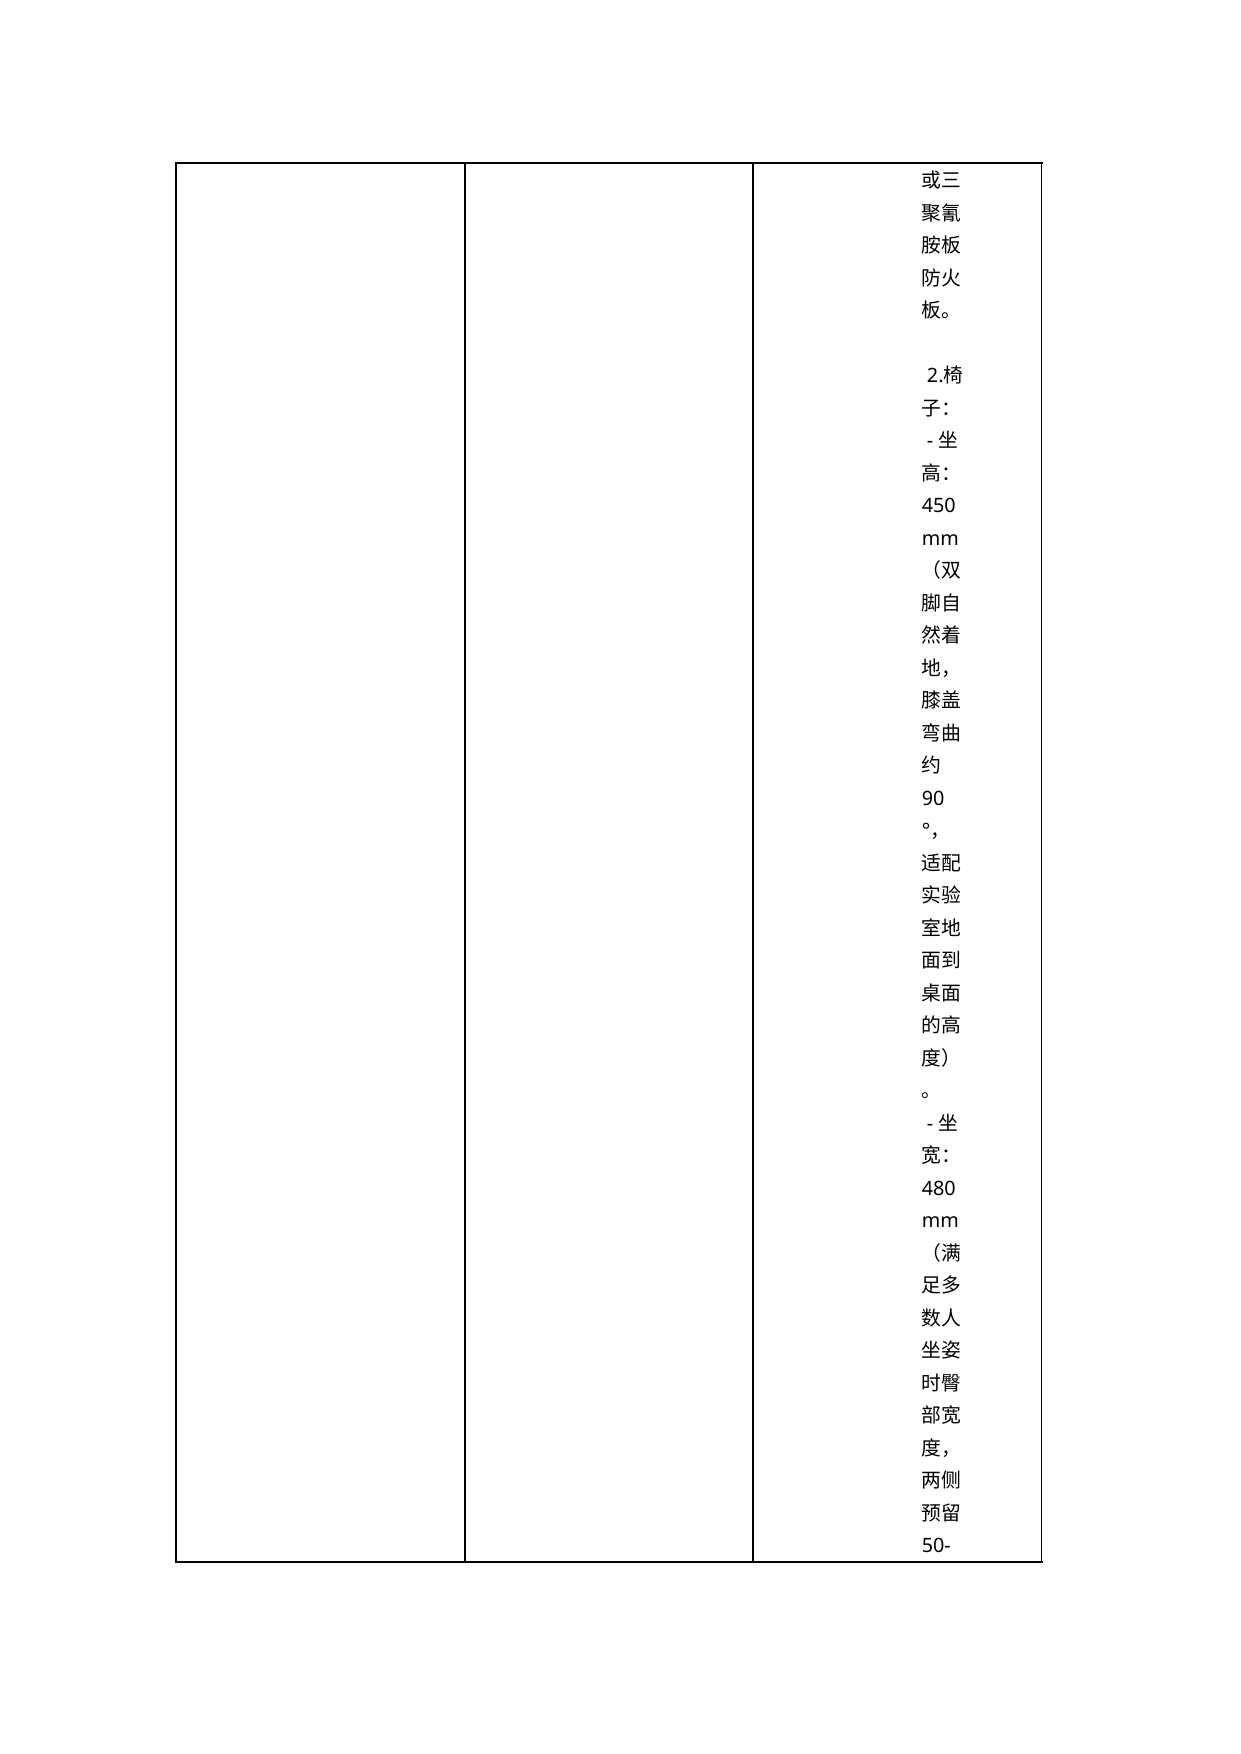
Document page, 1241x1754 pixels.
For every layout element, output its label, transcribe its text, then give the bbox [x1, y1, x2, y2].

table_cell [466, 164, 752, 1561]
table_cell 1 [177, 164, 464, 1561]
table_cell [754, 164, 1041, 1561]
